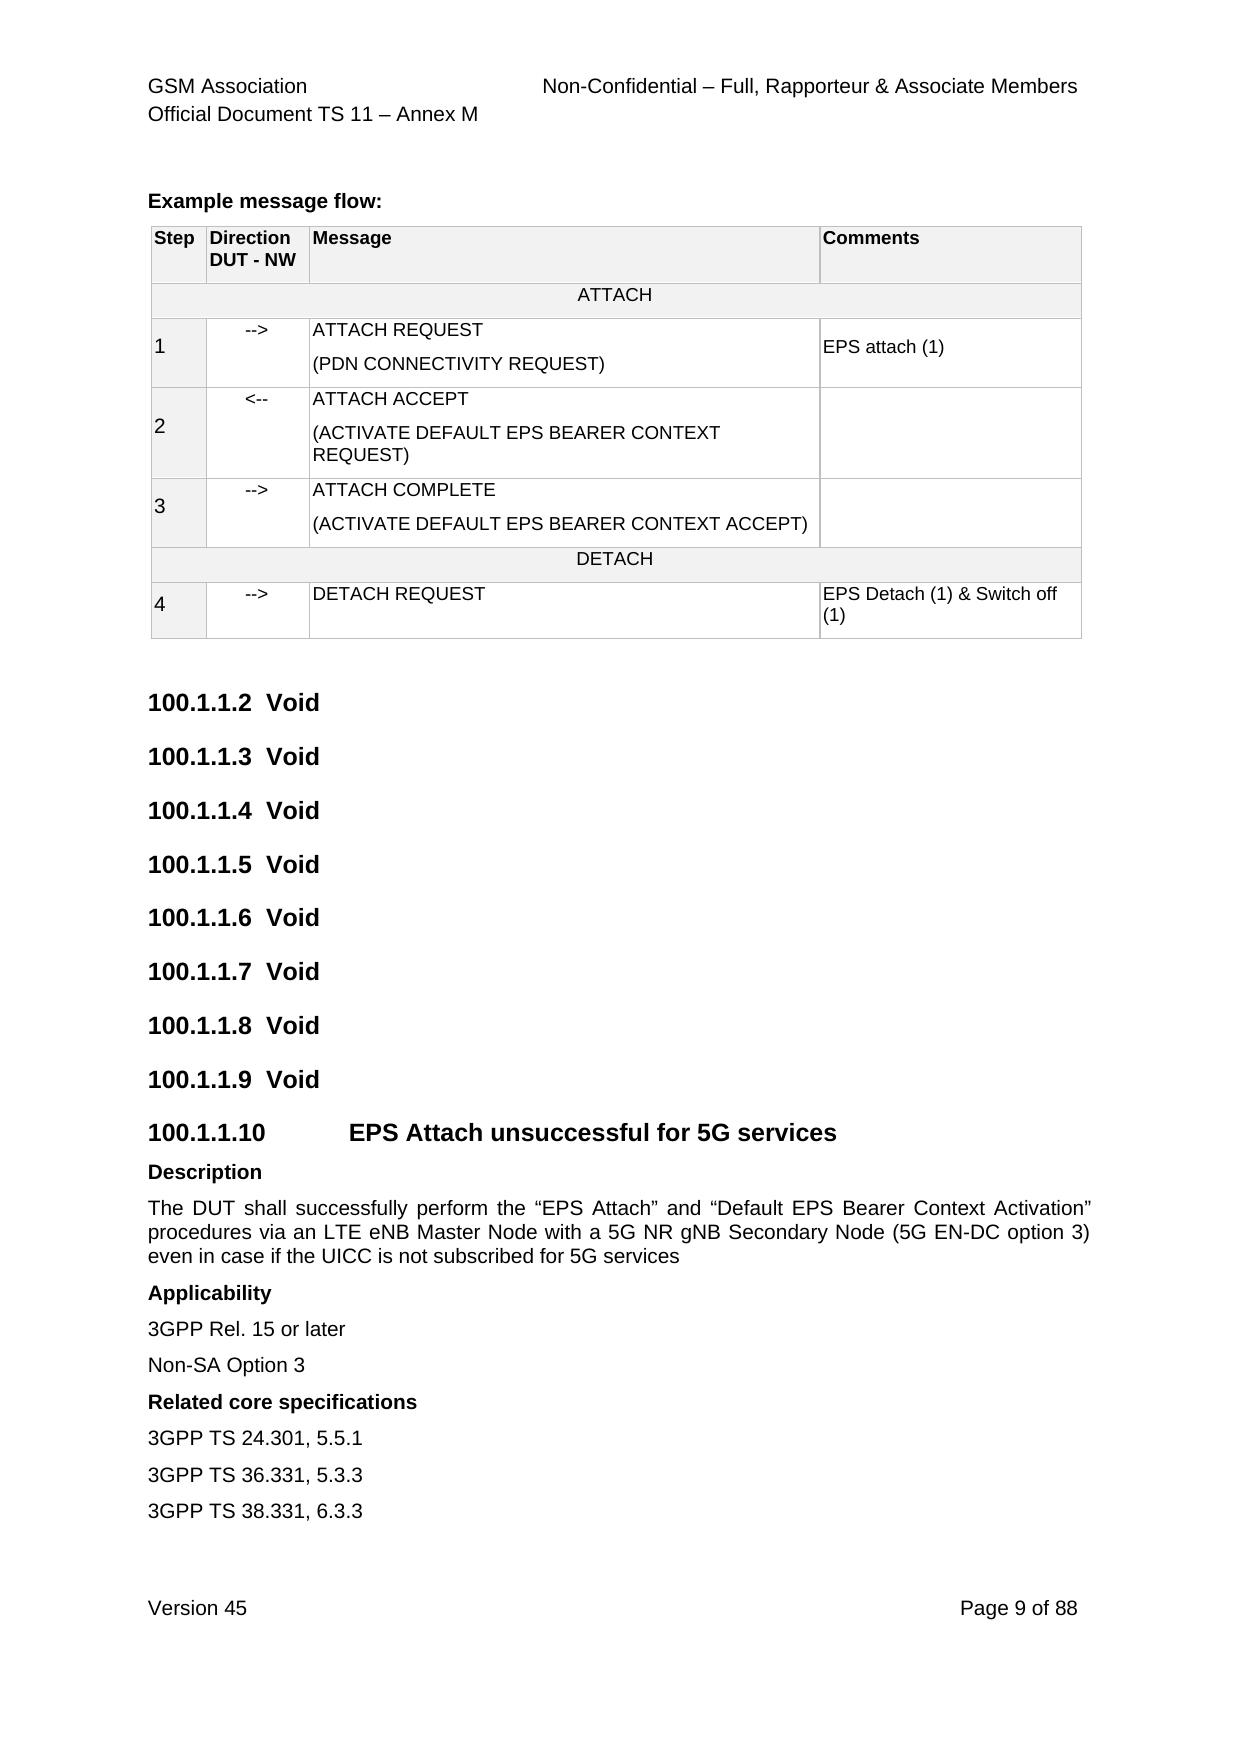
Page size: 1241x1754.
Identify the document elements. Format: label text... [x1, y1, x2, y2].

text 3GPP TS 24.301, 5.5.1 [148, 1426, 1092, 1450]
table_header Comments [821, 227, 1081, 282]
subtitle 100.1.1.8 Void [148, 1011, 1092, 1039]
table_cell 2 [152, 388, 206, 477]
subtitle 100.1.1.5 Void [148, 849, 1092, 878]
text 3GPP TS 36.331, 5.3.3 [148, 1463, 1092, 1487]
text 3GPP TS 38.331, 6.3.3 [148, 1499, 1092, 1523]
table_header Direction DUT - NW [207, 227, 309, 282]
table_cell --> [207, 583, 309, 638]
table_cell ATTACH COMPLETE (ACTIVATE DEFAULT EPS BEARER CONTEXT ACCEPT) [310, 479, 819, 547]
table_cell ATTACH ACCEPT (ACTIVATE DEFAULT EPS BEARER CONTEXT REQUEST) [310, 388, 819, 477]
table_cell 4 [152, 583, 206, 638]
subtitle 100.1.1.7 Void [148, 957, 1092, 986]
text The DUT shall successfully perform the “EPS Attach” and “Default EPS Bearer Context Activation” procedures via an LTE eNB Master Node with a 5G NR gNB Secondary Node (5G EN-DC option 3) even in case if the UICC is not subscribed for 5G services [148, 1196, 1092, 1268]
table_header Message [310, 227, 819, 282]
text Description [148, 1159, 1092, 1183]
subtitle 100.1.1.4 Void [148, 796, 1092, 824]
table_cell 1 [152, 319, 206, 387]
table_cell [821, 479, 1081, 547]
table_cell --> [207, 319, 309, 387]
text Example message flow: [148, 189, 1092, 213]
table_cell [821, 388, 1081, 477]
subtitle 100.1.1.3 Void [148, 742, 1092, 771]
table_cell DETACH [152, 548, 1081, 582]
text 3GPP Rel. 15 or later [148, 1317, 1092, 1341]
table_cell ATTACH [152, 284, 1081, 317]
text Related core specifications [148, 1390, 1092, 1414]
table_cell EPS Detach (1) & Switch off (1) [821, 583, 1081, 638]
subtitle 100.1.1.10 EPS Attach unsuccessful for 5G services [148, 1118, 1092, 1147]
table_cell DETACH REQUEST [310, 583, 819, 638]
table_cell <-- [207, 388, 309, 477]
table_cell ATTACH REQUEST (PDN CONNECTIVITY REQUEST) [310, 319, 819, 387]
subtitle 100.1.1.6 Void [148, 903, 1092, 932]
subtitle 100.1.1.2 Void [148, 688, 1092, 717]
table_cell --> [207, 479, 309, 547]
text Applicability [148, 1280, 1092, 1304]
text Non-SA Option 3 [148, 1353, 1092, 1377]
table_cell 3 [152, 479, 206, 547]
subtitle 100.1.1.9 Void [148, 1064, 1092, 1093]
table_cell EPS attach (1) [821, 319, 1081, 387]
table_header Step [152, 227, 206, 282]
